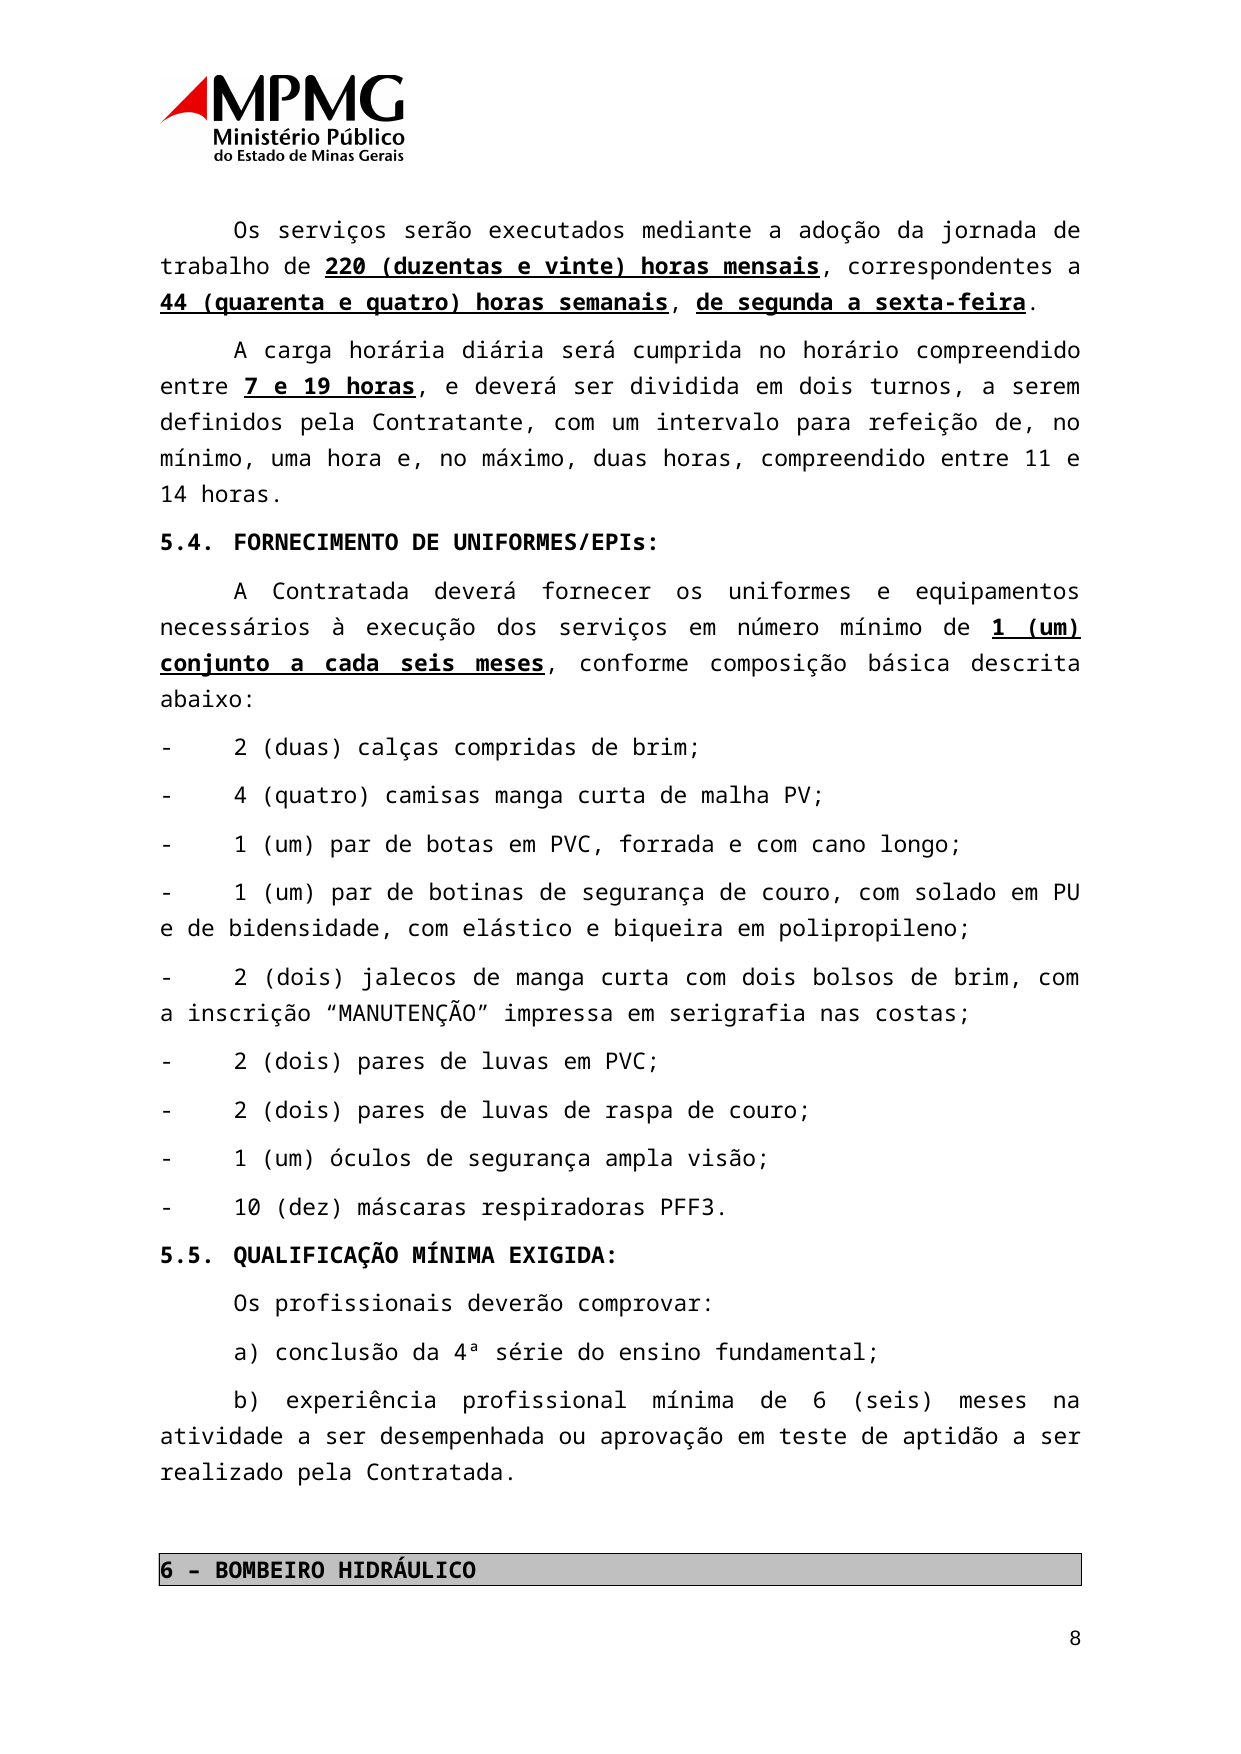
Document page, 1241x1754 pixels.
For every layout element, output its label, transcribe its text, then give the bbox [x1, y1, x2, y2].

text 5.4. FORNECIMENTO DE UNIFORMES/EPIs: [159, 526, 1081, 558]
text A carga horária diária será cumprida no horário compreendido entre 7 e 19 horas, e deverá ser dividida em dois turnos, a serem definidos pela Contratante, com um intervalo para refeição de, no mínimo, uma hora e, no máximo, duas horas, compreendido entre 11 e 14 horas. [159, 334, 1081, 509]
text 6 – BOMBEIRO HIDRÁULICO [160, 1554, 1081, 1585]
text - 2 (dois) pares de luvas em PVC; [159, 1045, 1081, 1076]
picture [159, 75, 405, 161]
text Os profissionais deverão comprovar: [159, 1287, 1081, 1318]
text - 10 (dez) máscaras respiradoras PFF3. [159, 1190, 1081, 1222]
text - 4 (quatro) camisas manga curta de malha PV; [159, 779, 1081, 811]
text b) experiência profissional mínima de 6 (seis) meses na atividade a ser desempenhada ou aprovação em teste de aptidão a ser realizado pela Contratada. [159, 1384, 1081, 1487]
text A Contratada deverá fornecer os uniformes e equipamentos necessários à execução dos serviços em número mínimo de 1 (um) conjunto a cada seis meses, conforme composição básica descrita abaixo: [159, 575, 1081, 714]
text a) conclusão da 4ª série do ensino fundamental; [159, 1336, 1081, 1367]
text Os serviços serão executados mediante a adoção da jornada de trabalho de 220 (duzentas e vinte) horas mensais, correspondentes a 44 (quarenta e quatro) horas semanais, de segunda a sexta-feira. [159, 214, 1081, 317]
text - 2 (duas) calças compridas de brim; [159, 731, 1081, 762]
text - 2 (dois) jalecos de manga curta com dois bolsos de brim, com a inscrição “MANUTENÇÃO” impressa em serigrafia nas costas; [159, 961, 1081, 1028]
text 5.5. QUALIFICAÇÃO MÍNIMA EXIGIDA: [159, 1239, 1081, 1270]
text - 1 (um) par de botas em PVC, forrada e com cano longo; [159, 828, 1081, 859]
text - 1 (um) par de botinas de segurança de couro, com solado em PU e de bidensidade, com elástico e biqueira em polipropileno; [159, 876, 1081, 943]
text - 1 (um) óculos de segurança ampla visão; [159, 1142, 1081, 1173]
text - 2 (dois) pares de luvas de raspa de couro; [159, 1093, 1081, 1125]
